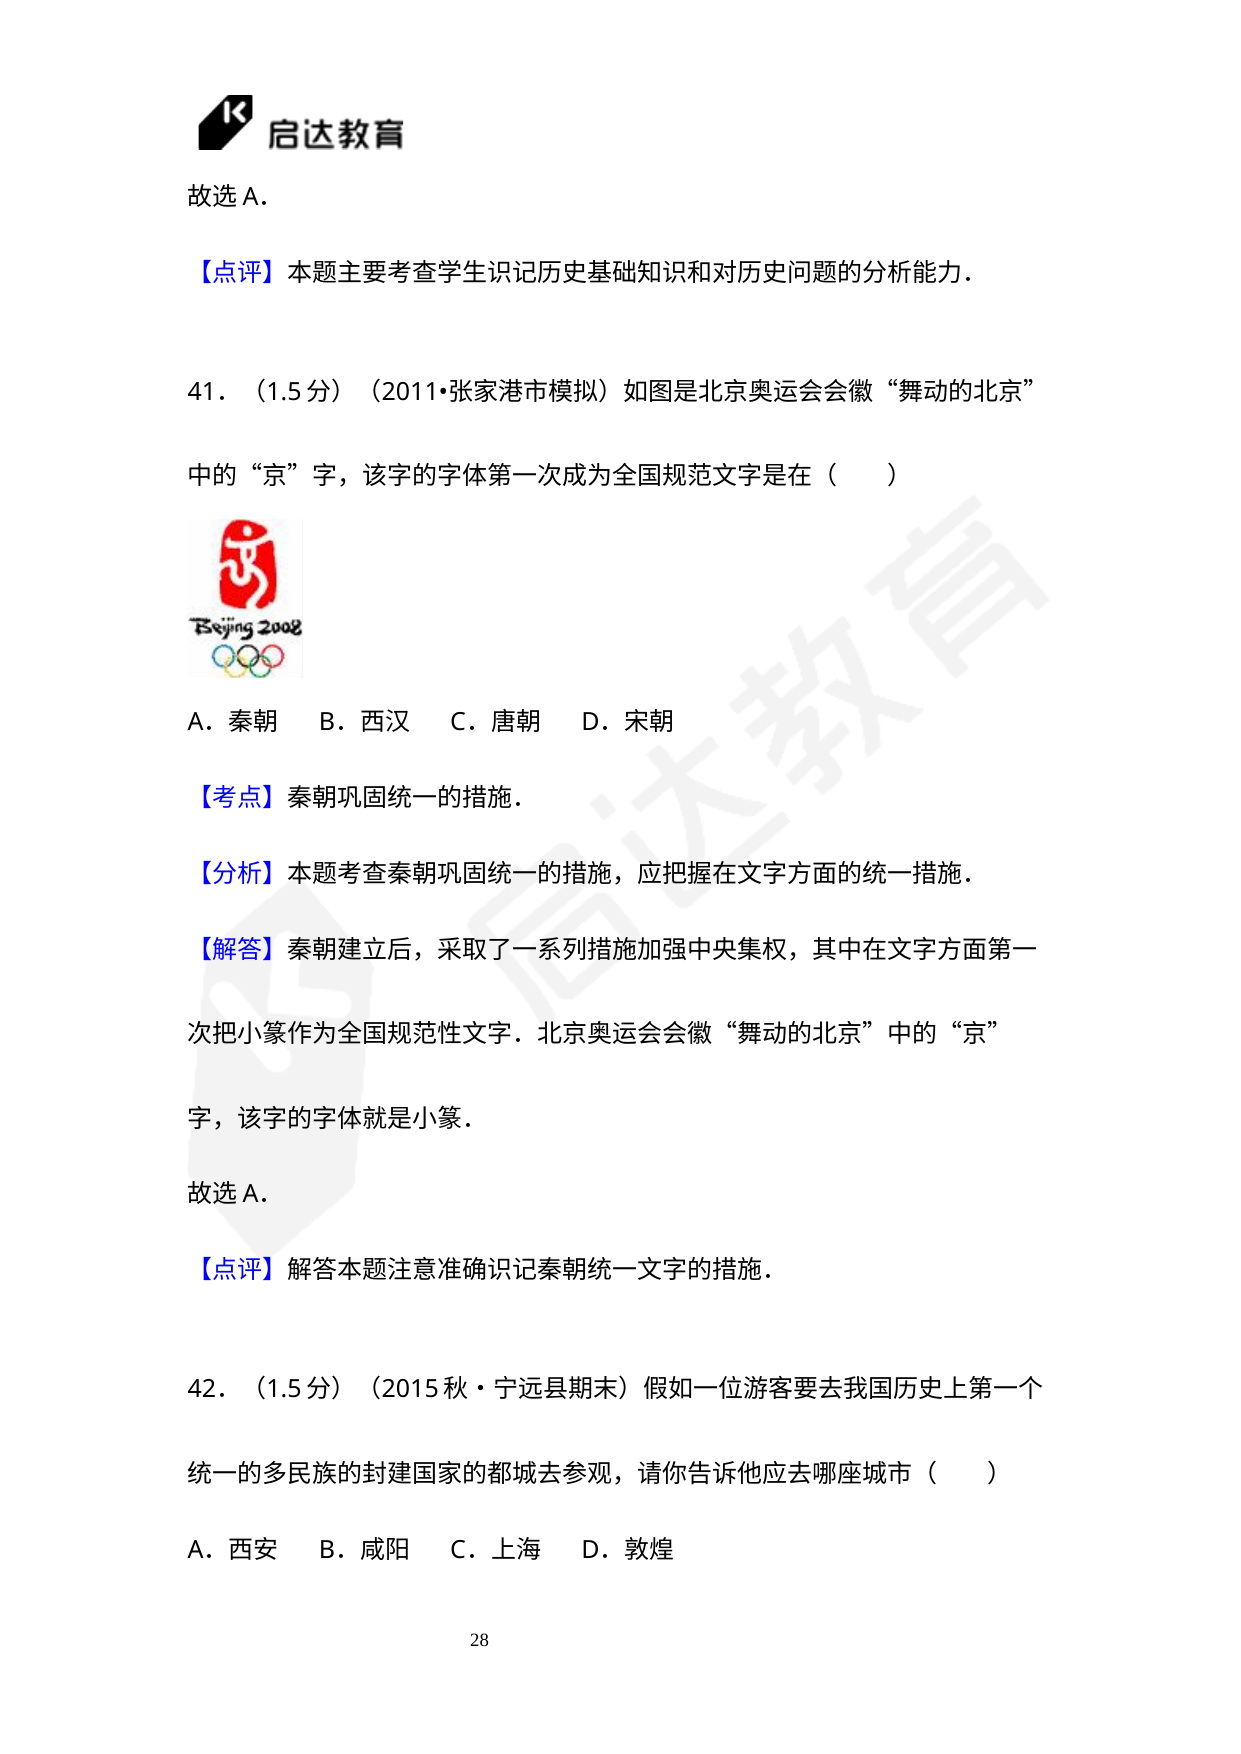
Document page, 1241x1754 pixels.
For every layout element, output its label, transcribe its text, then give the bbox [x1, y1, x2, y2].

text 【解答】秦朝建立后，采取了一系列措施加强中央集权，其中在文字方面第一次把小篆作为全国规范性文字．北京奥运会会徽“舞动的北京”中的“京”字，该字的字体就是小篆． [187, 915, 1053, 1149]
text 41．（1.5分）（2011•张家港市模拟）如图是北京奥运会会徽“舞动的北京”中的“京”字，该字的字体第一次成为全国规范文字是在（ ） [187, 357, 1053, 506]
picture [198, 95, 404, 150]
picture [187, 519, 303, 678]
text 【点评】解答本题注意准确识记秦朝统一文字的措施． [187, 1235, 1053, 1300]
text 42．（1.5分）（2015秋•宁远县期末）假如一位游客要去我国历史上第一个统一的多民族的封建国家的都城去参观，请你告诉他应去哪座城市（ ） [187, 1354, 1053, 1504]
text 【分析】本题考查秦朝巩固统一的措施，应把握在文字方面的统一措施． [187, 839, 1053, 904]
text 故选A． [187, 162, 1053, 227]
text 【考点】秦朝巩固统一的措施． [187, 763, 1053, 828]
text A．西安 B．咸阳 C．上海 D．敦煌 [187, 1515, 1053, 1580]
text 故选A． [187, 1159, 1053, 1224]
text 【点评】本题主要考查学生识记历史基础知识和对历史问题的分析能力． [187, 238, 1053, 303]
text A．秦朝 B．西汉 C．唐朝 D．宋朝 [187, 687, 1053, 752]
